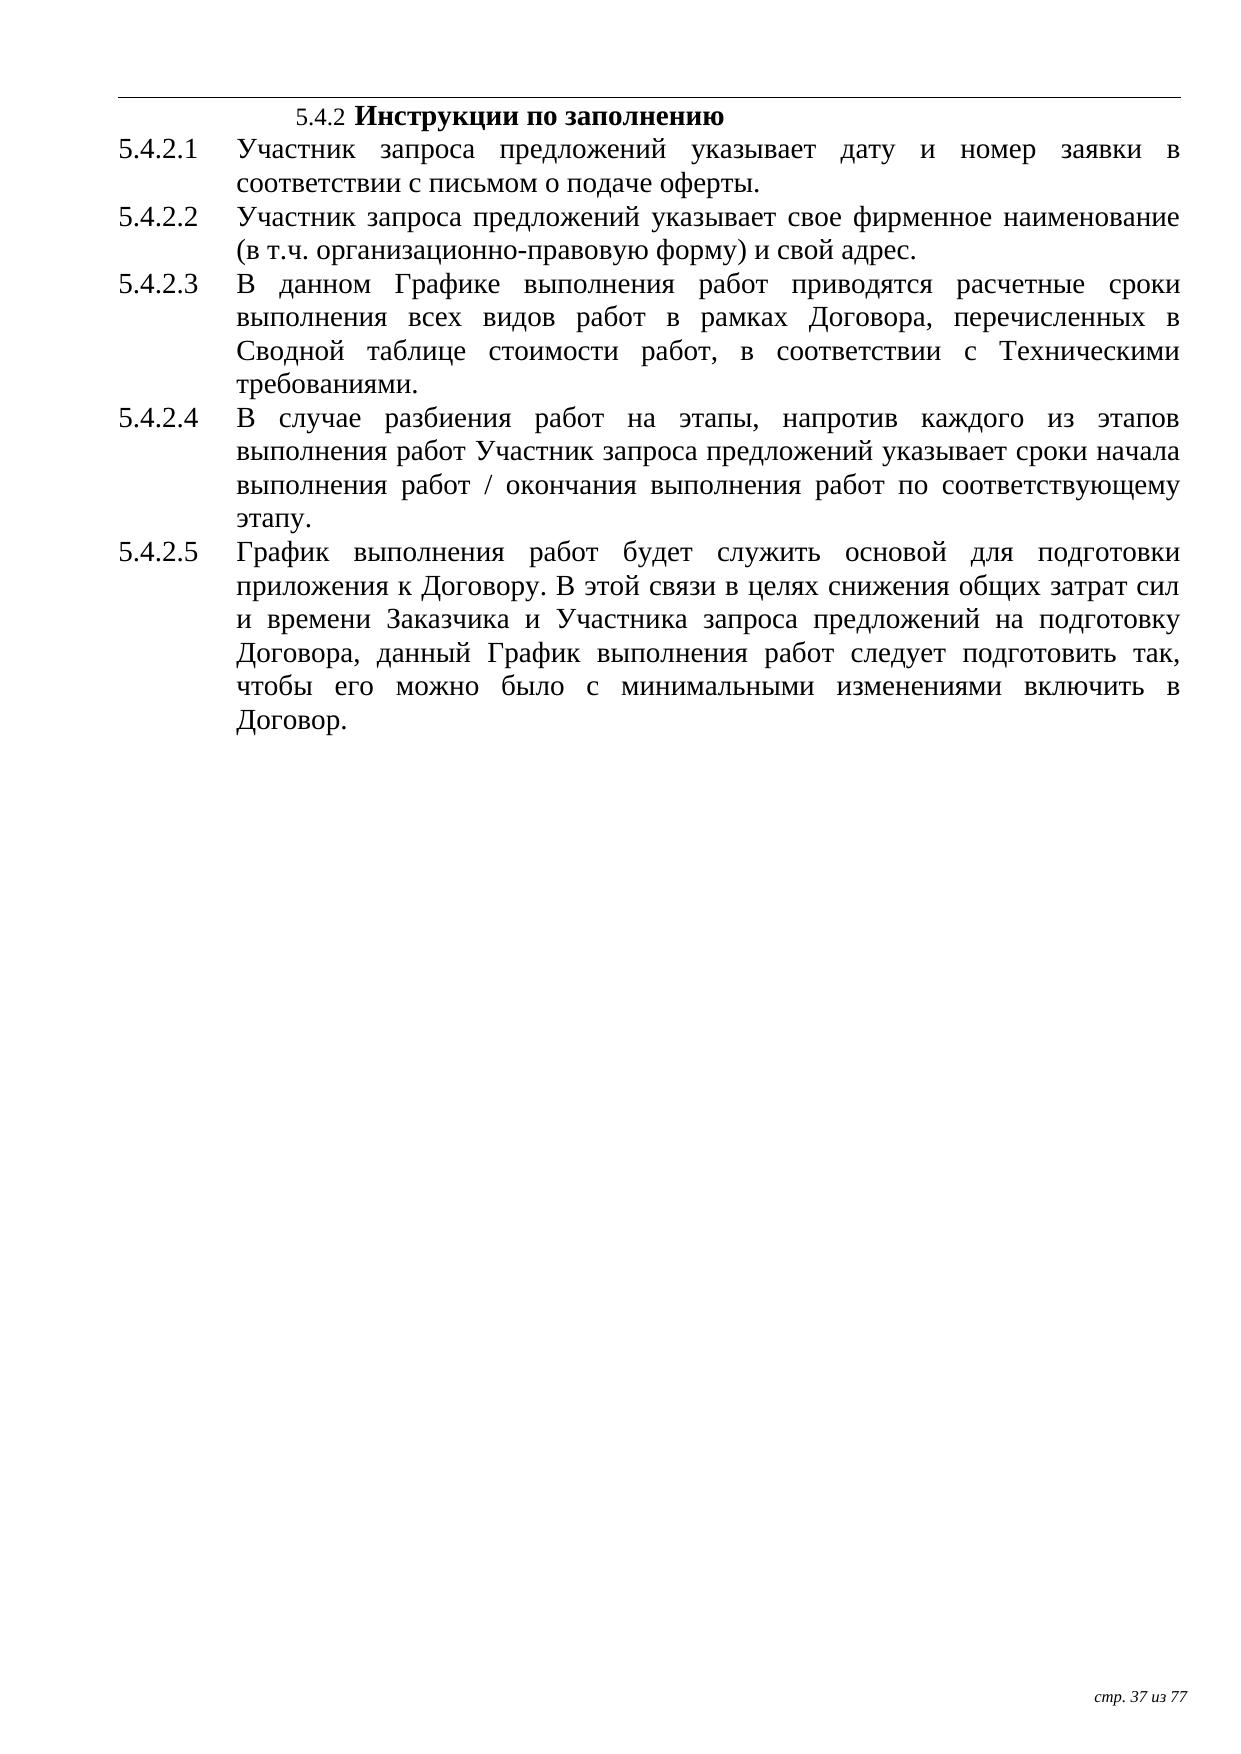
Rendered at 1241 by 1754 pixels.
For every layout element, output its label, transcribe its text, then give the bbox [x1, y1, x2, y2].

text Участник запроса предложений указывает свое фирменное наименование (в т.ч. организационно-правовую форму) и свой адрес. [118, 199, 1181, 266]
text Инструкции по заполнению [236, 98, 1181, 132]
text График выполнения работ будет служить основой для подготовки приложения к Договору. В этой связи в целях снижения общих затрат сил и времени Заказчика и Участника запроса предложений на подготовку Договора, данный График выполнения работ следует подготовить так, чтобы его можно было с минимальными изменениями включить в Договор. [118, 534, 1181, 735]
text В случае разбиения работ на этапы, напротив каждого из этапов выполнения работ Участник запроса предложений указывает сроки начала выполнения работ / окончания выполнения работ по соответствующему этапу. [118, 400, 1181, 534]
text Участник запроса предложений указывает дату и номер заявки в соответствии с письмом о подаче оферты. [118, 132, 1181, 199]
text В данном Графике выполнения работ приводятся расчетные сроки выполнения всех видов работ в рамках Договора, перечисленных в Сводной таблице стоимости работ, в соответствии с Техническими требованиями. [118, 266, 1181, 400]
